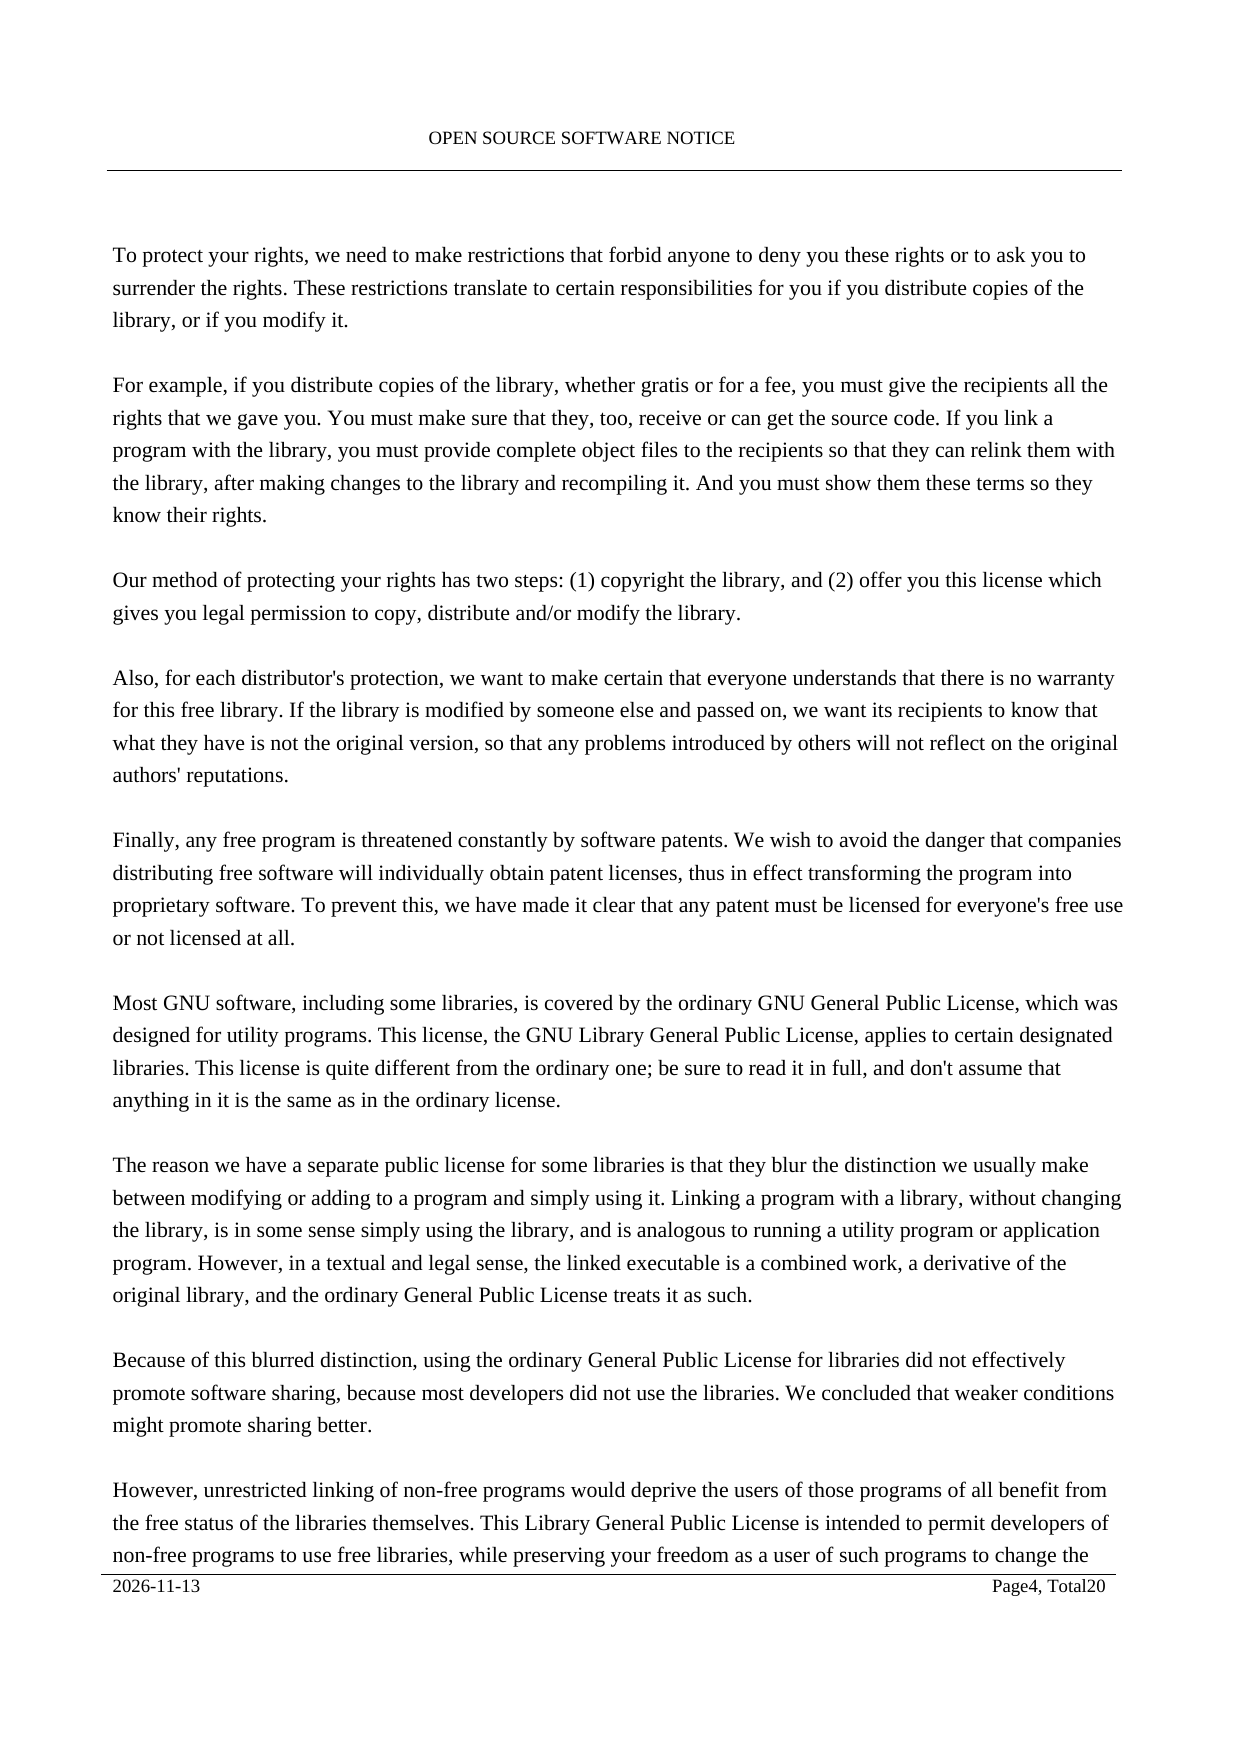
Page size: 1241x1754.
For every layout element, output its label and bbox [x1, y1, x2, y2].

text [112, 206, 1128, 1571]
